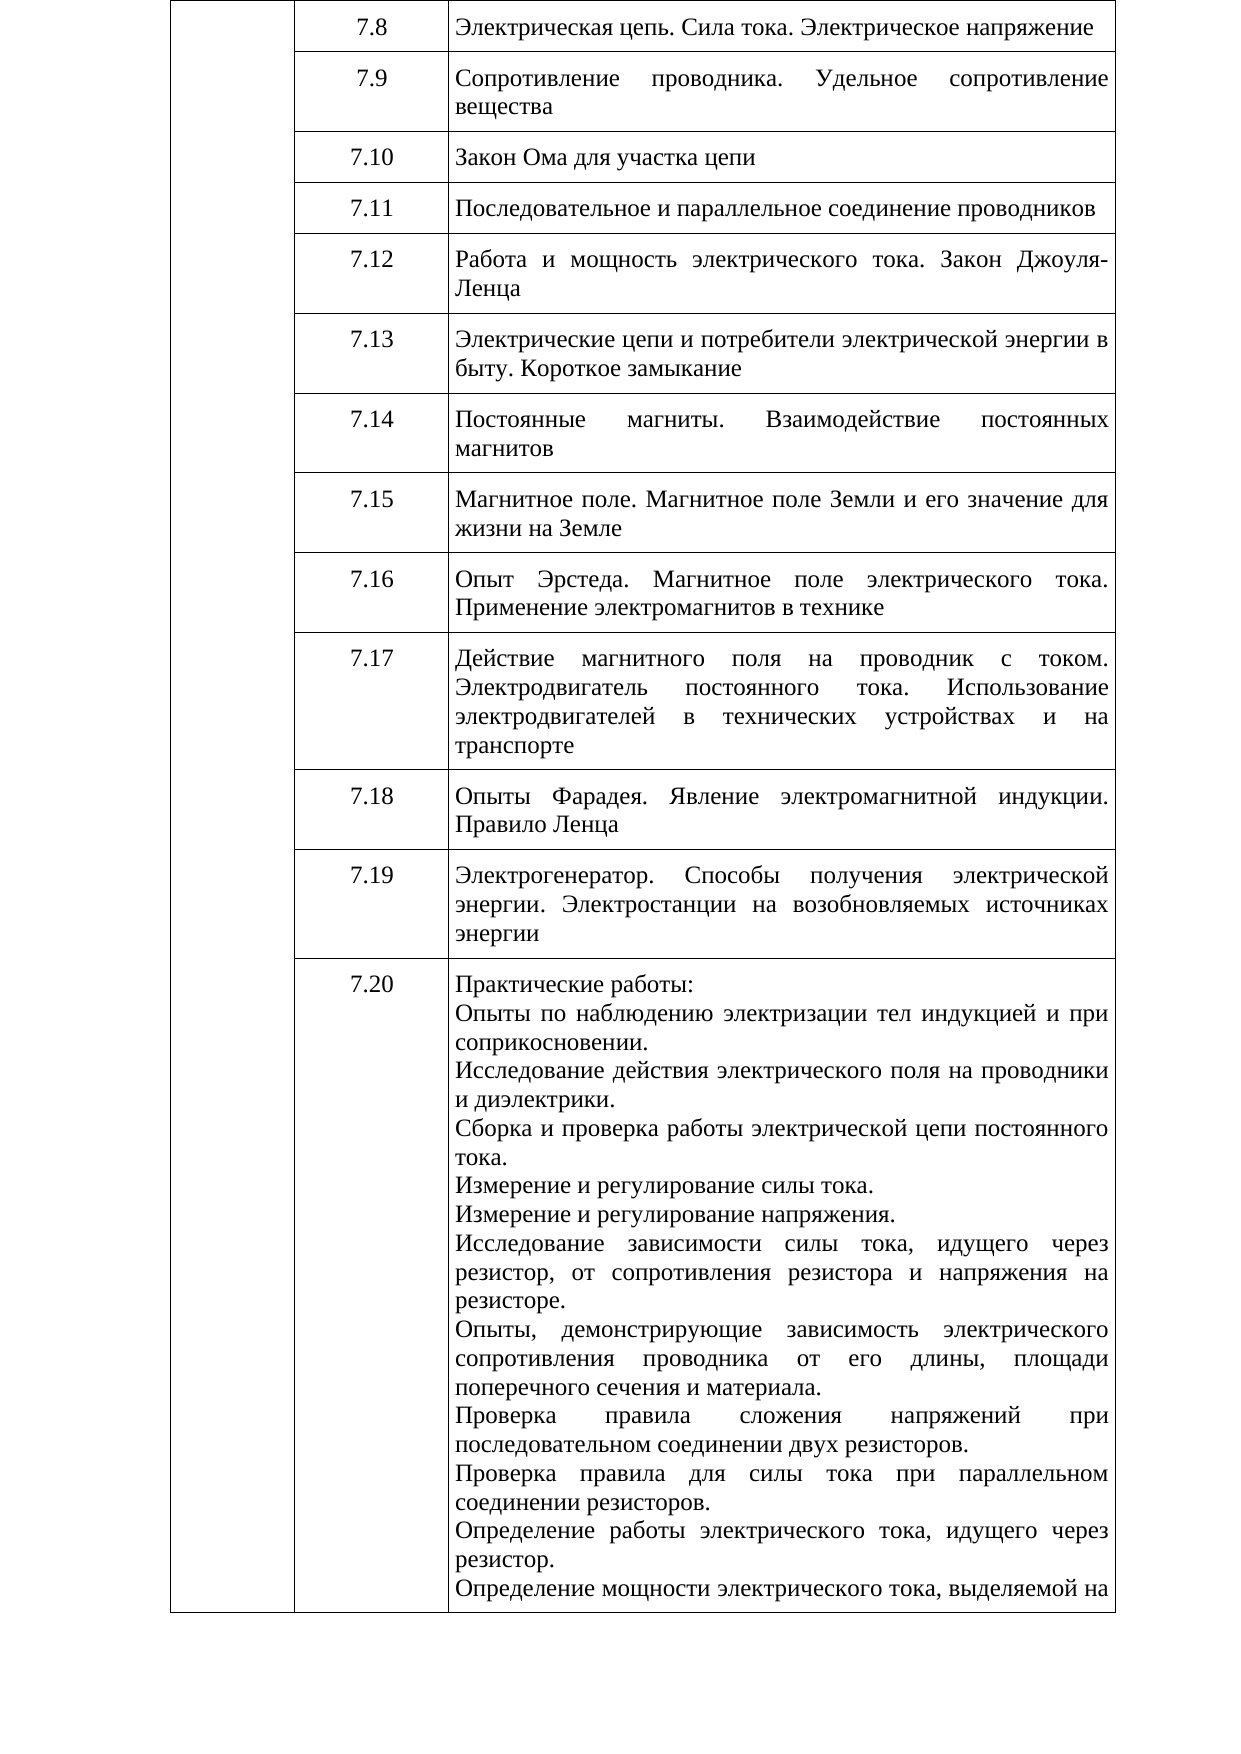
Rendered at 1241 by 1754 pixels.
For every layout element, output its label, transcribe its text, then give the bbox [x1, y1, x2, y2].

table_cell Постоянные магниты. Взаимодействие постоянных магнитов [449, 394, 1115, 472]
table_cell 7.15 [295, 473, 448, 552]
table_cell Последовательное и параллельное соединение проводников [449, 183, 1115, 233]
table_cell Работа и мощность электрического тока. Закон Джоуля-Ленца [449, 234, 1115, 313]
table_cell 7.10 [295, 132, 448, 182]
table_cell 7.14 [295, 394, 448, 472]
table_cell Электрогенератор. Способы получения электрической энергии. Электростанции на возобновляемых источниках энергии [449, 850, 1115, 957]
table_cell 7.18 [295, 770, 448, 849]
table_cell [449, 959, 1115, 1612]
table_cell Закон Ома для участка цепи [449, 132, 1115, 182]
table_cell 7.8 [295, 1, 448, 51]
table_cell Опыт Эрстеда. Магнитное поле электрического тока. Применение электромагнитов в технике [449, 553, 1115, 632]
table_cell 7.12 [295, 234, 448, 313]
table_cell 7.20 [295, 959, 448, 1612]
table_cell Магнитное поле. Магнитное поле Земли и его значение для жизни на Земле [449, 473, 1115, 552]
table_cell [171, 958, 294, 1612]
table_cell Электрические цепи и потребители электрической энергии в быту. Короткое замыкание [449, 314, 1115, 392]
table_cell 7.9 [295, 52, 448, 131]
table_cell Электрическая цепь. Сила тока. Электрическое напряжение [449, 1, 1115, 51]
table_cell Опыты Фарадея. Явление электромагнитной индукции. Правило Ленца [449, 770, 1115, 849]
table_cell 7.17 [295, 633, 448, 769]
table_cell 7.13 [295, 314, 448, 392]
table_cell 7.19 [295, 850, 448, 957]
table_cell Действие магнитного поля на проводник с током. Электродвигатель постоянного тока. Использование электродвигателей в технических устройствах и на транспорте [449, 633, 1115, 769]
table_cell 7.11 [295, 183, 448, 233]
table_cell 7.16 [295, 553, 448, 632]
table_cell Сопротивление проводника. Удельное сопротивление вещества [449, 52, 1115, 131]
